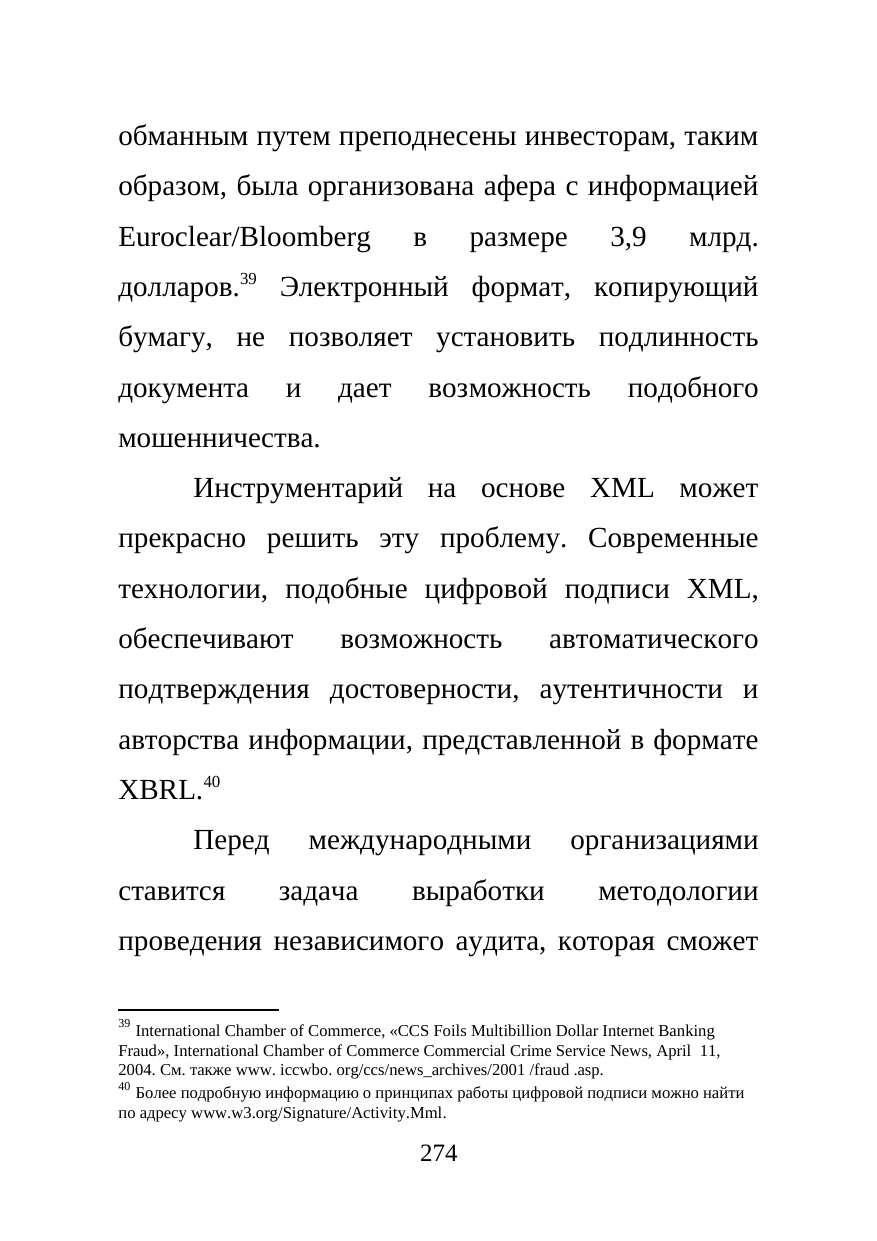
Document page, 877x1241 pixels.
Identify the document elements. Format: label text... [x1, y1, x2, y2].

text Инструментарий на основе XML может прекрасно решить эту проблему. Современные технологии, подобные цифровой подписи XML, обеспечивают возможность автоматического подтверждения достоверности, аутентичности и авторства информации, представленной в формате XBRL. [118, 470, 759, 806]
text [118, 118, 759, 453]
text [118, 822, 759, 957]
